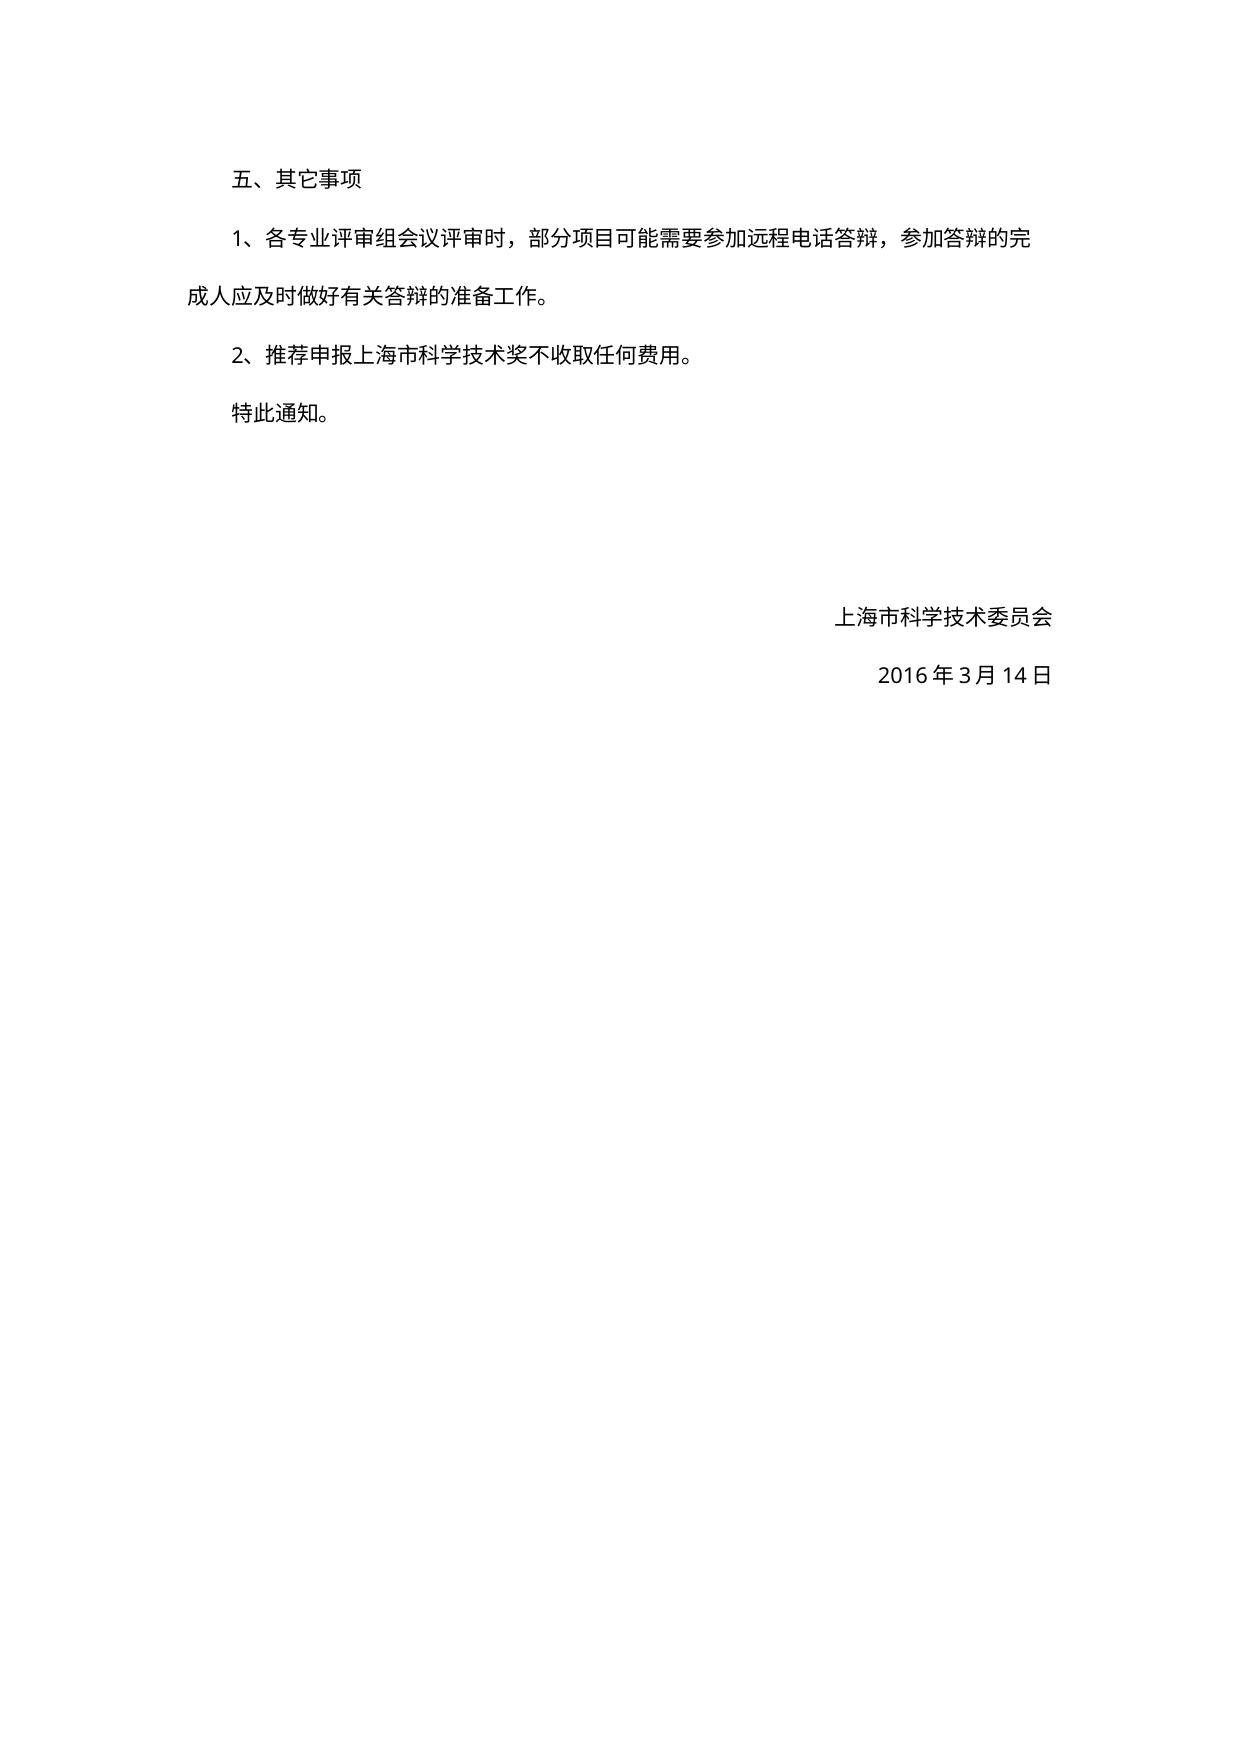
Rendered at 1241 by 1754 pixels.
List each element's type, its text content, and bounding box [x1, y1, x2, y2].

text 上海市科学技术委员会 2016年3月14日 [187, 483, 1053, 691]
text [187, 162, 1053, 428]
